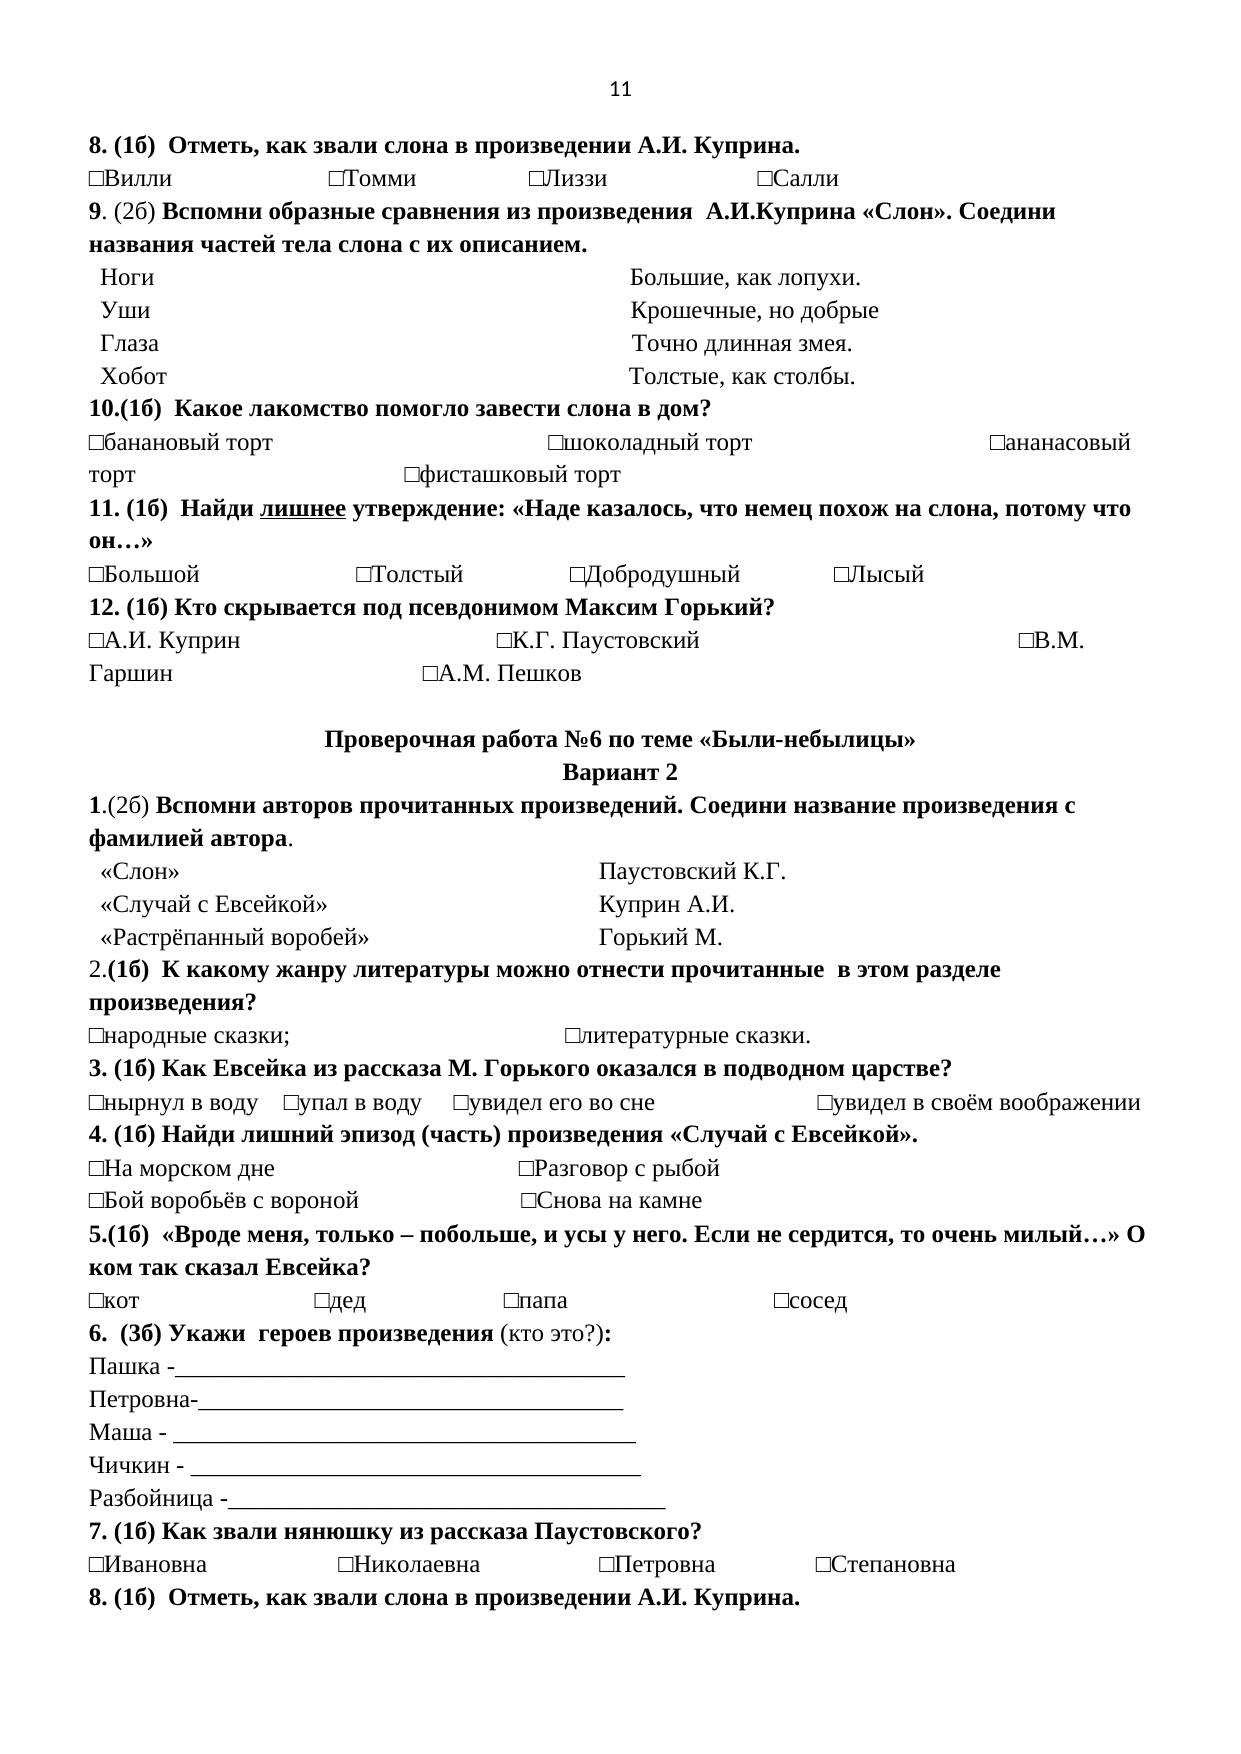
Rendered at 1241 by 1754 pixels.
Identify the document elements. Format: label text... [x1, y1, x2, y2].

text Вариант 2 [89, 757, 1152, 786]
text Маша - _____________________________________ [89, 1417, 1152, 1446]
text Проверочная работа №6 по теме «Были-небылицы» [89, 724, 1152, 752]
text 8. (1б) Отметь, как звали слона в произведении А.И. Куприна. [89, 1582, 1152, 1611]
text Пашка -____________________________________ [89, 1351, 1152, 1379]
text 5.(1б) «Вроде меня, только – побольше, и усы у него. Если не сердится, то очень милый…» О ком так сказал Евсейка? [89, 1219, 1152, 1280]
text Петровна-__________________________________ [89, 1384, 1152, 1412]
text Разбойница -___________________________________ [89, 1483, 1152, 1512]
text □На морском дне □Разговор с рыбой □Бой воробьёв с вороной □Снова на камне [89, 1153, 1152, 1214]
text 10.(1б) Какое лакомство помогло завести слона в дом? [89, 393, 1152, 422]
text 1.(2б) Вспомни авторов прочитанных произведений. Соедини название произведения с фамилией автора. [89, 790, 1152, 852]
text □нырнул в воду □упал в воду □увидел его во сне □увидел в своём воображении [89, 1087, 1152, 1115]
text □народные сказки; □литературные сказки. [89, 1021, 1152, 1049]
text 12. (1б) Кто скрывается под псевдонимом Максим Горький? [89, 592, 1152, 620]
text 7. (1б) Как звали нянюшку из рассказа Паустовского? [89, 1516, 1152, 1544]
table_header Паустовский К.Г. Куприн А.И. Горький М. [587, 856, 1119, 954]
text □кот □дед □папа □сосед [89, 1285, 1152, 1313]
text □А.И. Куприн □К.Г. Паустовский □В.М. Гаршин □А.М. Пешков [89, 625, 1152, 686]
text 11. (1б) Найди лишнее утверждение: «Наде казалось, что немец похож на слона, потому что он…» [89, 493, 1152, 554]
table_header «Слон» «Случай с Евсейкой» «Растрёпанный воробей» [89, 856, 587, 954]
text 9. (2б) Вспомни образные сравнения из произведения А.И.Куприна «Слон». Соедини названия частей тела слона с их описанием. [89, 196, 1152, 258]
text □банановый торт □шоколадный торт □ананасовый торт □фисташковый торт [89, 427, 1152, 488]
text 3. (1б) Как Евсейка из рассказа М. Горького оказался в подводном царстве? [89, 1053, 1152, 1082]
table_header Ноги Уши Глаза Хобот [89, 262, 395, 393]
table_header Большие, как лопухи. Крошечные, но добрые Точно длинная змея. Толстые, как столбы. [395, 262, 1089, 393]
text □Вилли □Томми □Лиззи □Салли [89, 163, 1152, 192]
text □Ивановна □Николаевна □Петровна □Степановна [89, 1549, 1152, 1578]
text Чичкин - ____________________________________ [89, 1450, 1152, 1478]
text 6. (3б) Укажи героев произведения (кто это?): [89, 1318, 1152, 1346]
text 8. (1б) Отметь, как звали слона в произведении А.И. Куприна. [89, 130, 1152, 158]
text 2.(1б) К какому жанру литературы можно отнести прочитанные в этом разделе произведения? [89, 954, 1152, 1016]
text □Большой □Толстый □Добродушный □Лысый [89, 559, 1152, 587]
text 4. (1б) Найди лишний эпизод (часть) произведения «Случай с Евсейкой». [89, 1119, 1152, 1148]
